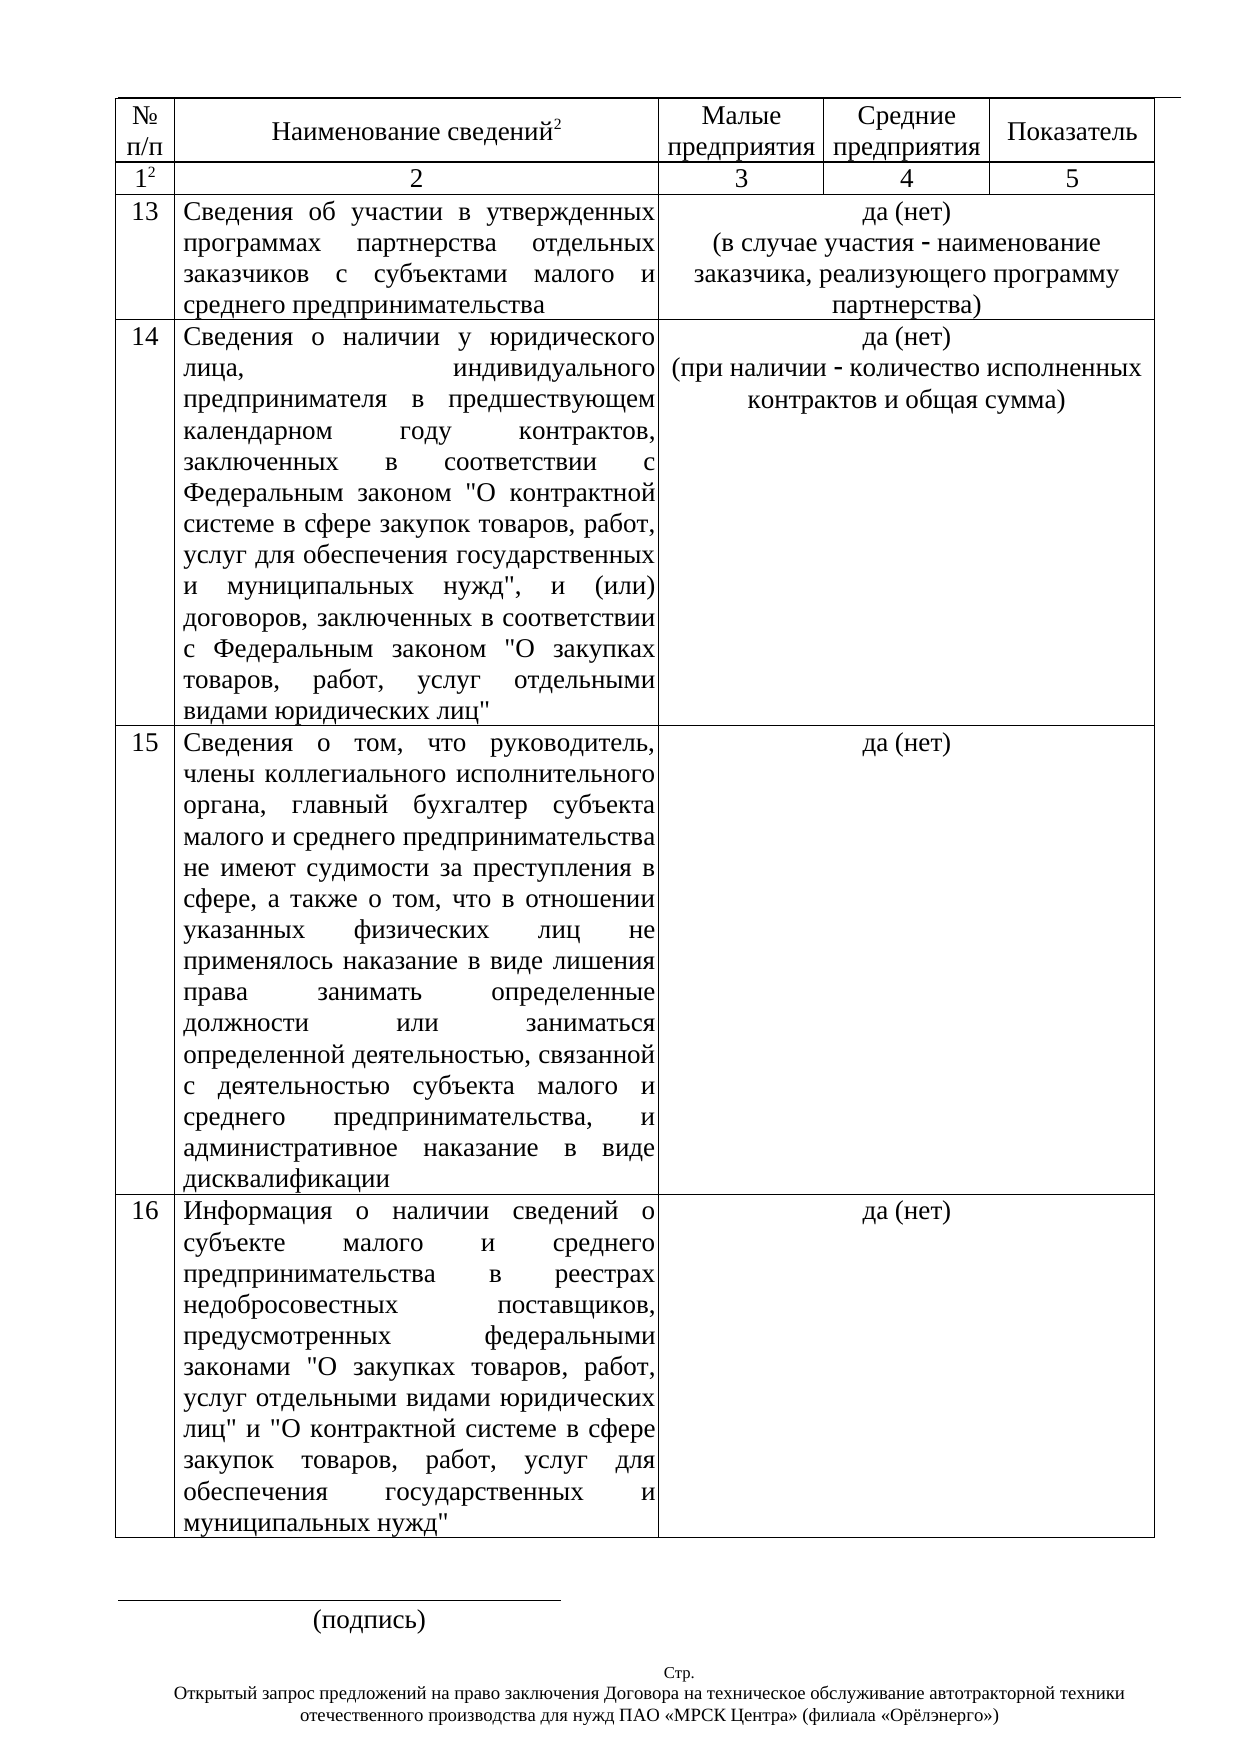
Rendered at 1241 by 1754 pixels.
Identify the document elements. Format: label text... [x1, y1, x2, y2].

table_header Средние предприятия [824, 99, 989, 161]
table_cell 2 [175, 163, 658, 193]
table_cell да (нет) (при наличии количество исполненных контрактов и общая сумма) [659, 320, 1154, 725]
table_cell Сведения о наличии у юридического лица, индивидуального предпринимателя в предшествующем календарном году контрактов, заключенных в соответствии с Федеральным законом "О контрактной системе в сфере закупок товаров, работ, услуг для обеспечения государственных и муниципальных нужд", и (или) договоров, заключенных в соответствии с Федеральным законом "О закупках товаров, работ, услуг отдельными видами юридических лиц" [175, 320, 658, 725]
table_cell да (нет) [659, 726, 1154, 1193]
table_cell Информация о наличии сведений о субъекте малого и среднего предпринимательства в реестрах недобросовестных поставщиков, предусмотренных федеральными законами "О закупках товаров, работ, услуг отдельными видами юридических лиц" и "О контрактной системе в сфере закупок товаров, работ, услуг для обеспечения государственных и муниципальных нужд" [175, 1195, 658, 1537]
table_cell 3 [659, 163, 823, 193]
table_cell 13 [116, 195, 174, 319]
table_cell 16 [116, 1195, 174, 1537]
table_header Малые предприятия [659, 99, 823, 161]
text (подпись) [118, 1601, 561, 1635]
table_cell Сведения об участии в утвержденных программах партнерства отдельных заказчиков с субъектами малого и среднего предпринимательства [175, 195, 658, 319]
table_cell да (нет) [659, 1195, 1154, 1537]
table_header № п/п [116, 99, 174, 161]
table_cell 15 [116, 726, 174, 1193]
table_cell 5 [990, 163, 1154, 193]
table_cell да (нет) (в случае участия наименование заказчика, реализующего программу партнерства) [659, 195, 1154, 319]
table_header Наименование сведений2 [175, 99, 658, 161]
table_cell Сведения о том, что руководитель, члены коллегиального исполнительного органа, главный бухгалтер субъекта малого и среднего предпринимательства не имеют судимости за преступления в сфере, а также о том, что в отношении указанных физических лиц не применялось наказание в виде лишения права занимать определенные должности или заниматься определенной деятельностью, связанной с деятельностью субъекта малого и среднего предпринимательства, и административное наказание в виде дисквалификации [175, 726, 658, 1193]
table_cell 12 [116, 163, 174, 193]
table_header Показатель [990, 99, 1154, 161]
table_cell 4 [824, 163, 989, 193]
table_cell 14 [116, 320, 174, 725]
